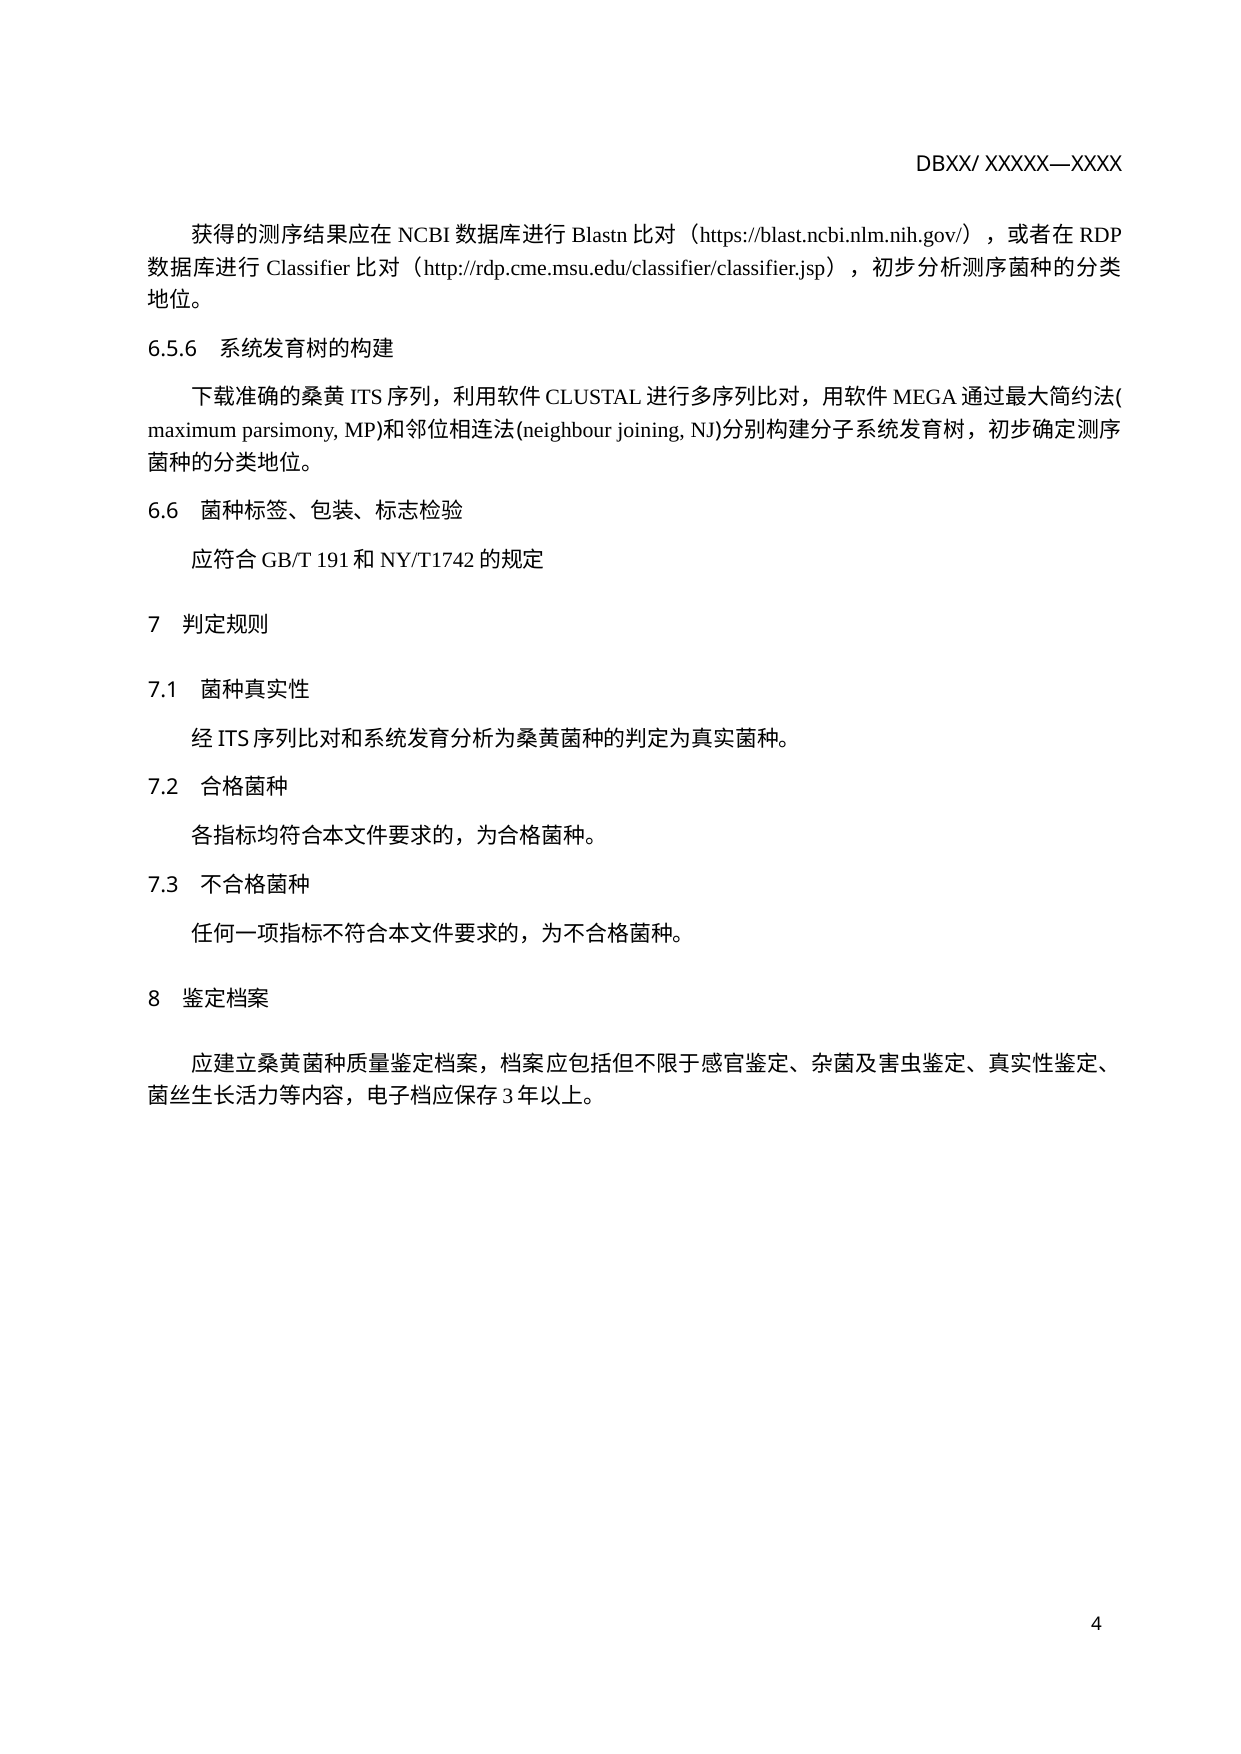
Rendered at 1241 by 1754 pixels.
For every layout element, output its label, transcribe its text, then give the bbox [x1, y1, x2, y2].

text 经ITS序列比对和系统发育分析为桑黄菌种的判定为真实菌种。 [148, 720, 1122, 753]
text 应符合GB/T 191和NY/T1742的规定 [148, 542, 1122, 574]
text 系统发育树的构建 [148, 330, 1122, 363]
text 各指标均符合本文件要求的，为合格菌种。 [148, 818, 1122, 850]
text 获得的测序结果应在NCBI数据库进行Blastn比对（https://blast.ncbi.nlm.nih.gov/），或者在RDP数据库进行Classifier比对（http://rdp.cme.msu.edu/classifier/classifier.jsp），初步分析测序菌种的分类地位。 [148, 217, 1122, 314]
text 判定规则 [148, 607, 1122, 639]
text 应建立桑黄菌种质量鉴定档案，档案应包括但不限于感官鉴定、杂菌及害虫鉴定、真实性鉴定、菌丝生长活力等内容，电子档应保存3年以上。 [148, 1045, 1122, 1110]
text 下载准确的桑黄ITS序列，利用软件CLUSTAL进行多序列比对，用软件MEGA通过最大简约法( maximum parsimony, MP)和邻位相连法(neighbour joining, NJ)分别构建分子系统发育树，初步确定测序菌种的分类地位。 [148, 379, 1122, 477]
text 菌种标签、包装、标志检验 [148, 493, 1122, 525]
text 任何一项指标不符合本文件要求的，为不合格菌种。 [148, 915, 1122, 948]
text 菌种真实性 [148, 672, 1122, 704]
text 鉴定档案 [148, 980, 1122, 1013]
text 合格菌种 [148, 769, 1122, 802]
text 不合格菌种 [148, 867, 1122, 899]
